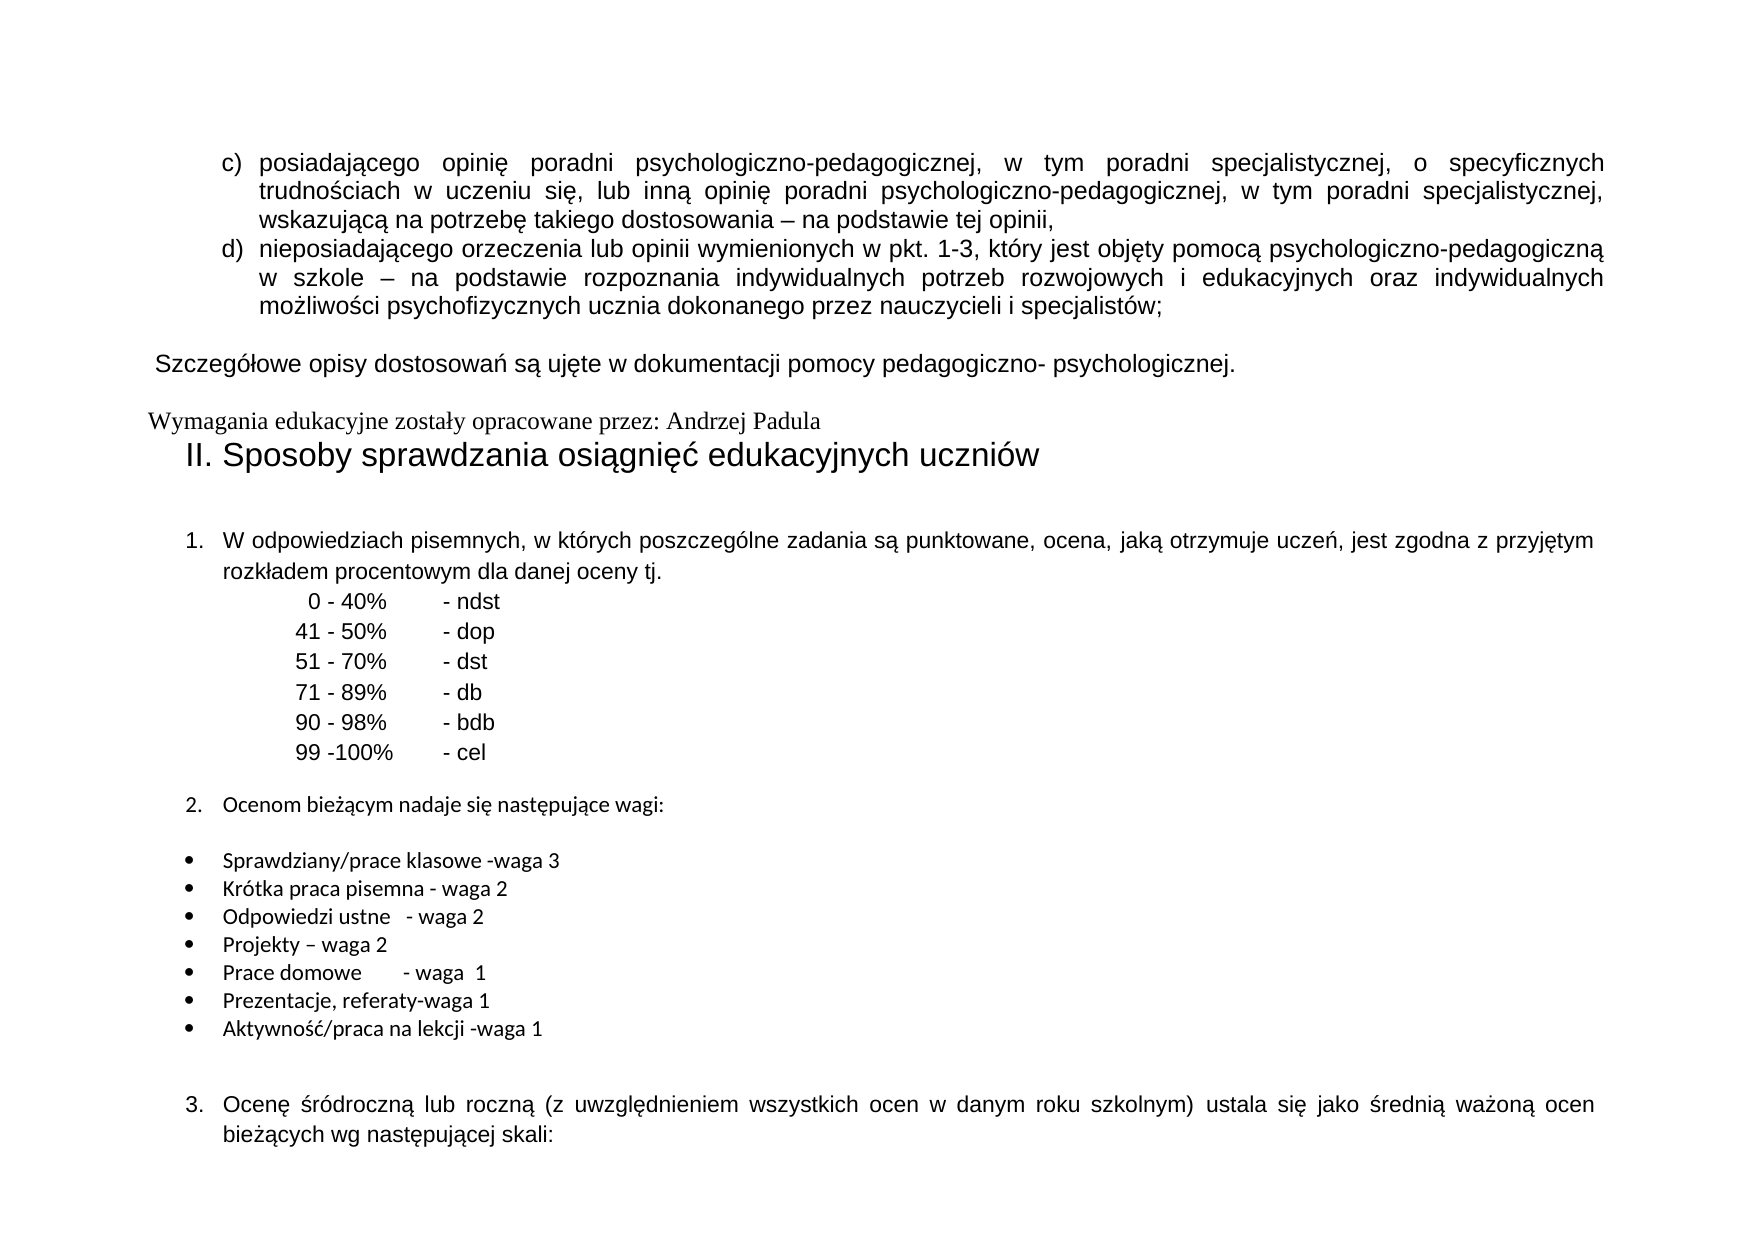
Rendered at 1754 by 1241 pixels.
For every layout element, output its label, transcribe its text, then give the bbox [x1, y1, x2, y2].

list Odpowiedzi ustne - waga 2 [185, 902, 1606, 930]
list Ocenę śródroczną lub roczną (z uwzględnieniem wszystkich ocen w danym roku szkolnym) ustala się jako średnią ważoną ocen bieżących wg następującej skali: [185, 1091, 1595, 1148]
list nieposiadającego orzeczenia lub opinii wymienionych w pkt. 1-3, który jest objęty pomocą psychologiczno-pedagogiczną w szkole – na podstawie rozpoznania indywidualnych potrzeb rozwojowych i edukacyjnych oraz indywidualnych możliwości psychofizycznych ucznia dokonanego przez nauczycieli i specjalistów; [221, 234, 1606, 320]
list W odpowiedziach pisemnych, w których poszczególne zadania są punktowane, ocena, jaką otrzymuje uczeń, jest zgodna z przyjętym rozkładem procentowym dla danej oceny tj. [185, 527, 1594, 584]
list Prezentacje, referaty-waga 1 [185, 986, 1606, 1014]
list Prace domowe - waga 1 [185, 958, 1606, 986]
list Aktywność/praca na lekcji -waga 1 [185, 1014, 1606, 1042]
list Sprawdziany/prace klasowe -waga 3 [185, 846, 1606, 874]
text Wymagania edukacyjne zostały opracowane przez: Andrzej Padula [148, 378, 1606, 435]
list Ocenom bieżącym nadaje się następujące wagi: [185, 790, 1606, 818]
text Szczegółowe opisy dostosowań są ujęte w dokumentacji pomocy pedagogiczno- psychologicznej. [148, 349, 1606, 378]
text 0 - 40% - ndst 41 - 50% - dop 51 - 70% - dst 71 - 89% - db 90 - 98% - bdb 99 -100% - cel [295, 588, 1606, 765]
text II. Sposoby sprawdzania osiągnięć edukacyjnych uczniów [185, 435, 1606, 473]
list posiadającego opinię poradni psychologiczno-pedagogicznej, w tym poradni specjalistycznej, o specyficznych trudnościach w uczeniu się, lub inną opinię poradni psychologiczno-pedagogicznej, w tym poradni specjalistycznej, wskazującą na potrzebę takiego dostosowania – na podstawie tej opinii, [221, 148, 1606, 234]
list Krótka praca pisemna - waga 2 [185, 874, 1606, 902]
list Projekty – waga 2 [185, 930, 1606, 958]
